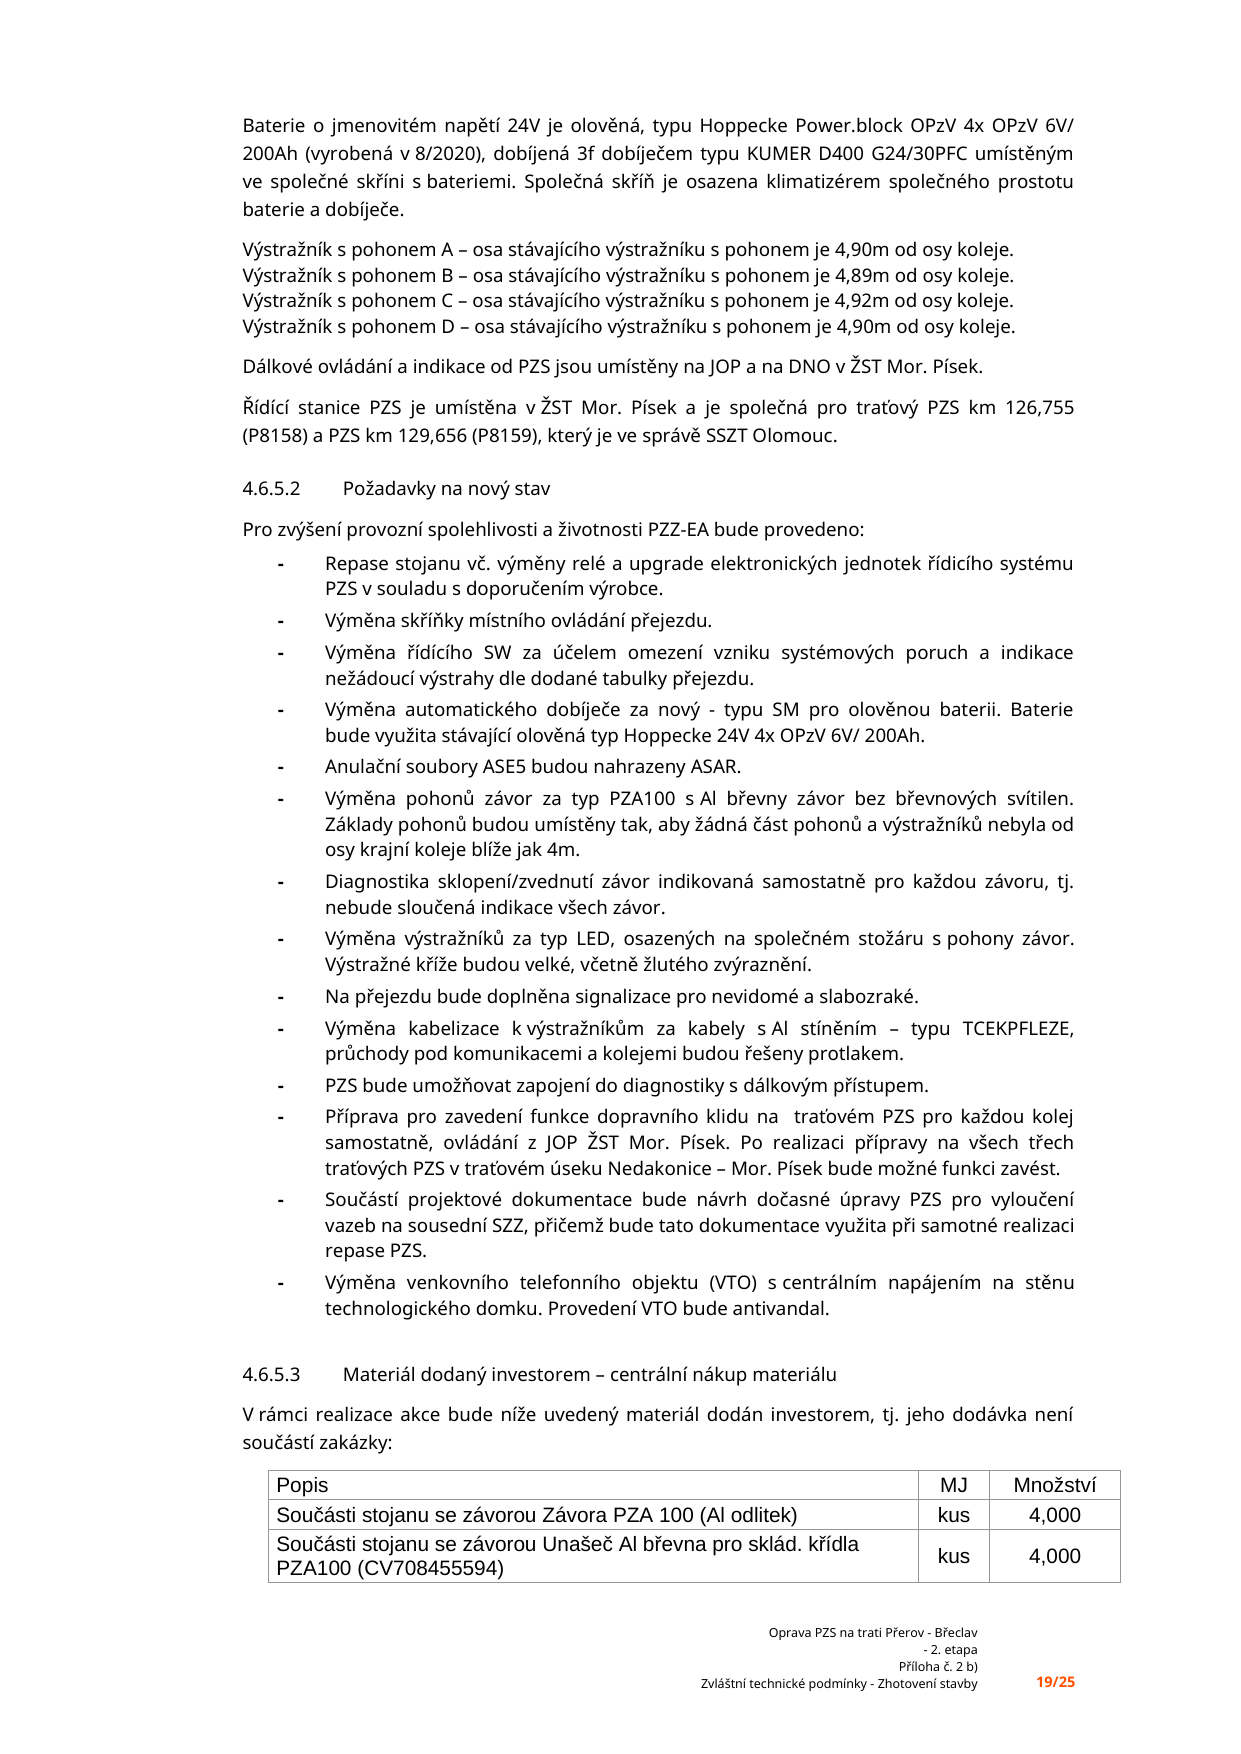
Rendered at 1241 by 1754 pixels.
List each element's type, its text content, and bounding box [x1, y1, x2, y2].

list Výměna automatického dobíječe za nový - typu SM pro olověnou baterii. Baterie bude využita stávající olověná typ Hoppecke 24V 4x OPzV 6V/ 200Ah. [278, 697, 1075, 748]
list Pro zvýšení provozní spolehlivosti a životnosti PZZ-EA bude provedeno: [242, 516, 1075, 541]
list Výstražník s pohonem A – osa stávajícího výstražníku s pohonem je 4,90m od osy koleje. [242, 237, 1075, 262]
text Požadavky na nový stav [242, 475, 1075, 501]
list Materiál dodaný investorem – centrální nákup materiálu [242, 1361, 1075, 1387]
table_cell kus [919, 1500, 989, 1528]
list Dálkové ovládání a indikace od PZS jsou umístěny na JOP a na DNO v ŽST Mor. Písek. [242, 354, 1075, 379]
list Výměna venkovního telefonního objektu (VTO) s centrálním napájením na stěnu technologického domku. Provedení VTO bude antivandal. [278, 1269, 1075, 1321]
table_cell kus [919, 1530, 989, 1582]
list Výměna řídícího SW za účelem omezení vzniku systémových poruch a indikace nežádoucí výstrahy dle dodané tabulky přejezdu. [278, 639, 1075, 690]
table_header MJ [919, 1471, 989, 1499]
list Součástí projektové dokumentace bude návrh dočasné úpravy PZS pro vyloučení vazeb na sousední SZZ, přičemž bude tato dokumentace využita při samotné realizaci repase PZS. [278, 1187, 1075, 1263]
list Repase stojanu vč. výměny relé a upgrade elektronických jednotek řídicího systému PZS v souladu s doporučením výrobce. [278, 550, 1075, 601]
list Baterie o jmenovitém napětí 24V je olověná, typu Hoppecke Power.block OPzV 4x OPzV 6V/ 200Ah (vyrobená v 8/2020), dobíjená 3f dobíječem typu KUMER D400 G24/30PFC umístěným ve společné skříni s bateriemi. Společná skříň je osazena klimatizérem společného prostotu baterie a dobíječe. [242, 112, 1075, 222]
table_header Popis [269, 1471, 918, 1499]
list Příprava pro zavedení funkce dopravního klidu na traťovém PZS pro každou kolej samostatně, ovládání z JOP ŽST Mor. Písek. Po realizaci přípravy na všech třech traťových PZS v traťovém úseku Nedakonice – Mor. Písek bude možné funkci zavést. [278, 1104, 1075, 1180]
list V rámci realizace akce bude níže uvedený materiál dodán investorem, tj. jeho dodávka není součástí zakázky: [242, 1402, 1075, 1455]
list Diagnostika sklopení/zvednutí závor indikovaná samostatně pro každou závoru, tj. nebude sloučená indikace všech závor. [278, 868, 1075, 919]
table_cell Součásti stojanu se závorou Závora PZA 100 (Al odlitek) [269, 1500, 918, 1528]
list Výstražník s pohonem C – osa stávajícího výstražníku s pohonem je 4,92m od osy koleje. [242, 288, 1075, 313]
table_cell Součásti stojanu se závorou Unašeč Al břevna pro sklád. křídla PZA100 (CV708455594) [269, 1530, 918, 1582]
table_cell 4,000 [990, 1530, 1120, 1582]
list Výstražník s pohonem D – osa stávajícího výstražníku s pohonem je 4,90m od osy koleje. [242, 313, 1075, 339]
list Výměna skříňky místního ovládání přejezdu. [278, 607, 1075, 633]
list Na přejezdu bude doplněna signalizace pro nevidomé a slabozraké. [278, 983, 1075, 1008]
list Výměna kabelizace k výstražníkům za kabely s Al stíněním – typu TCEKPFLEZE, průchody pod komunikacemi a kolejemi budou řešeny protlakem. [278, 1015, 1075, 1066]
list Výměna pohonů závor za typ PZA100 s Al břevny závor bez břevnových svítilen. Základy pohonů budou umístěny tak, aby žádná část pohonů a výstražníků nebyla od osy krajní koleje blíže jak 4m. [278, 786, 1075, 862]
list PZS bude umožňovat zapojení do diagnostiky s dálkovým přístupem. [278, 1072, 1075, 1098]
list Výměna výstražníků za typ LED, osazených na společném stožáru s pohony závor. Výstražné kříže budou velké, včetně žlutého zvýraznění. [278, 926, 1075, 977]
table_header Množství [990, 1471, 1120, 1499]
list Anulační soubory ASE5 budou nahrazeny ASAR. [278, 754, 1075, 779]
list Řídící stanice PZS je umístěna v ŽST Mor. Písek a je společná pro traťový PZS km 126,755 (P8158) a PZS km 129,656 (P8159), který je ve správě SSZT Olomouc. [242, 394, 1075, 448]
table_cell 4,000 [990, 1500, 1120, 1528]
list Výstražník s pohonem B – osa stávajícího výstražníku s pohonem je 4,89m od osy koleje. [242, 262, 1075, 288]
